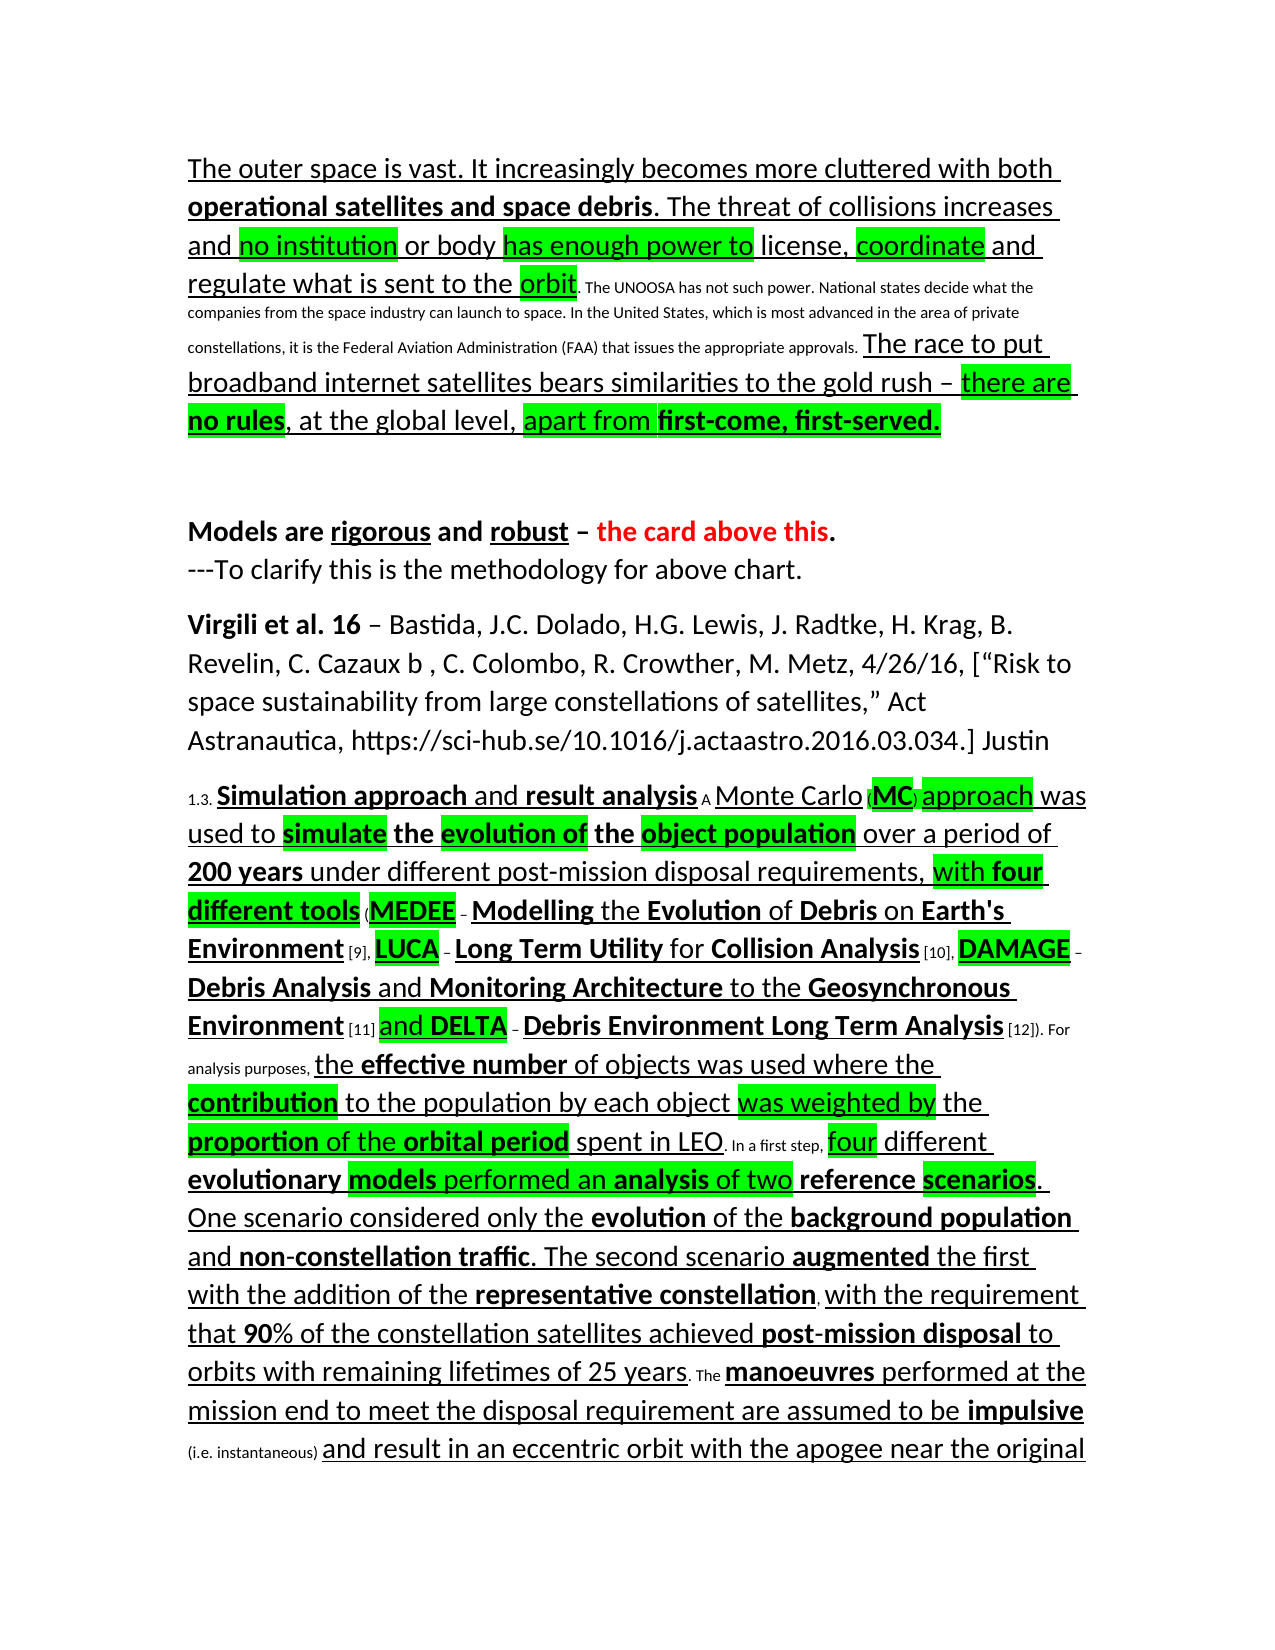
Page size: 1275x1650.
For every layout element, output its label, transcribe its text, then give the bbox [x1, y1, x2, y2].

subtitle Models are rigorous and robust – the card above this. [187, 513, 1087, 548]
text ---To clarify this is the methodology for above chart. [187, 551, 1087, 587]
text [187, 777, 1087, 1466]
text The outer space is vast. It increasingly becomes more cluttered with both operational satellites and space debris. The threat of collisions increases and no institution or body has enough power to license, coordinate and regulate what is sent to the orbit. The UNOOSA has not such power. National states decide what the companies from the space industry can launch to space. In the United States, which is most advanced in the area of private constellations, it is the Federal Aviation Administration (FAA) that issues the appropriate approvals. The race to put broadband internet satellites bears similarities to the gold rush – there are no rules, at the global level, apart from first-come, first-served. [187, 150, 1087, 438]
text Virgili et al. 16 – Bastida, J.C. Dolado, H.G. Lewis, J. Radtke, H. Krag, B. Revelin, C. Cazaux b , C. Colombo, R. Crowther, M. Metz, 4/26/16, [“Risk to space sustainability from large constellations of satellites,” Act Astranautica, https://sci-hub.se/10.1016/j.actaastro.2016.03.034.] Justin [187, 606, 1087, 757]
